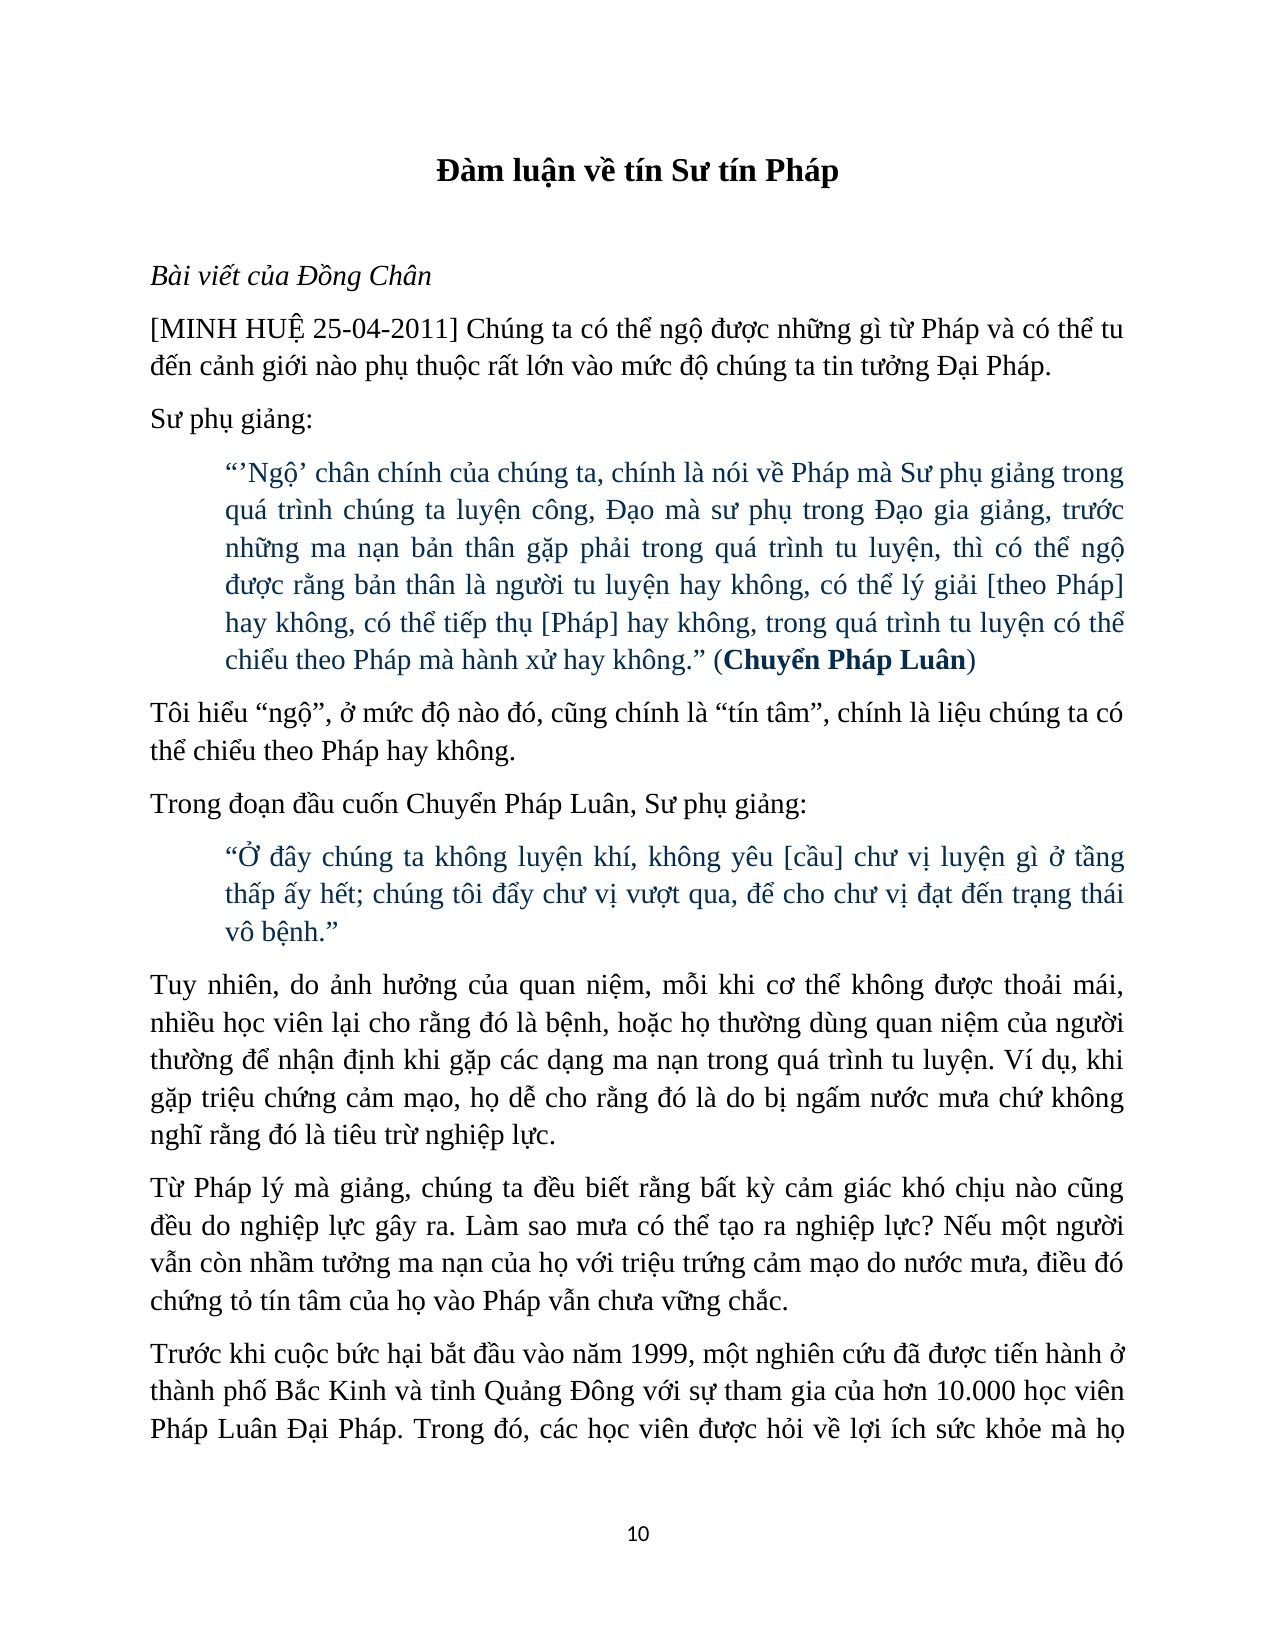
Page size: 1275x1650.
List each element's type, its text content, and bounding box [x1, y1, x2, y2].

text Từ Pháp lý mà giảng, chúng ta đều biết rằng bất kỳ cảm giác khó chịu nào cũng đều do nghiệp lực gây ra. Làm sao mưa có thể tạo ra nghiệp lực? Nếu một người vẫn còn nhầm tưởng ma nạn của họ với triệu trứng cảm mạo do nước mưa, điều đó chứng tỏ tín tâm của họ vào Pháp vẫn chưa vững chắc. [150, 1166, 1125, 1316]
text [MINH HUỆ 25-04-2011] Chúng ta có thể ngộ được những gì từ Pháp và có thể tu đến cảnh giới nào phụ thuộc rất lớn vào mức độ chúng ta tin tưởng Đại Pháp. [150, 307, 1125, 382]
text Bài viết của Đồng Chân [150, 254, 1125, 291]
text “’Ngộ’ chân chính của chúng ta, chính là nói về Pháp mà Sư phụ giảng trong quá trình chúng ta luyện công, Đạo mà sư phụ trong Đạo gia giảng, trước những ma nạn bản thân gặp phải trong quá trình tu luyện, thì có thể ngộ được rằng bản thân là người tu luyện hay không, có thể lý giải [theo Pháp] hay không, có thể tiếp thụ [Pháp] hay không, trong quá trình tu luyện có thể chiểu theo Pháp mà hành xử hay không.” (Chuyển Pháp Luân) [225, 451, 1125, 676]
text Tôi hiểu “ngộ”, ở mức độ nào đó, cũng chính là “tín tâm”, chính là liệu chúng ta có thể chiểu theo Pháp hay không. [150, 691, 1125, 766]
text Sư phụ giảng: [150, 398, 1125, 435]
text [150, 1332, 1125, 1444]
text Tuy nhiên, do ảnh hưởng của quan niệm, mỗi khi cơ thể không được thoải mái, nhiều học viên lại cho rằng đó là bệnh, hoặc họ thường dùng quan niệm của người thường để nhận định khi gặp các dạng ma nạn trong quá trình tu luyện. Ví dụ, khi gặp triệu chứng cảm mạo, họ dễ cho rằng đó là do bị ngấm nước mưa chứ không nghĩ rằng đó là tiêu trừ nghiệp lực. [150, 963, 1125, 1151]
text Đàm luận về tín Sư tín Pháp [150, 150, 1125, 189]
text “Ở đây chúng ta không luyện khí, không yêu [cầu] chư vị luyện gì ở tầng thấp ấy hết; chúng tôi đẩy chư vị vượt qua, để cho chư vị đạt đến trạng thái vô bệnh.” [225, 835, 1125, 948]
text Trong đoạn đầu cuốn Chuyển Pháp Luân, Sư phụ giảng: [150, 782, 1125, 819]
